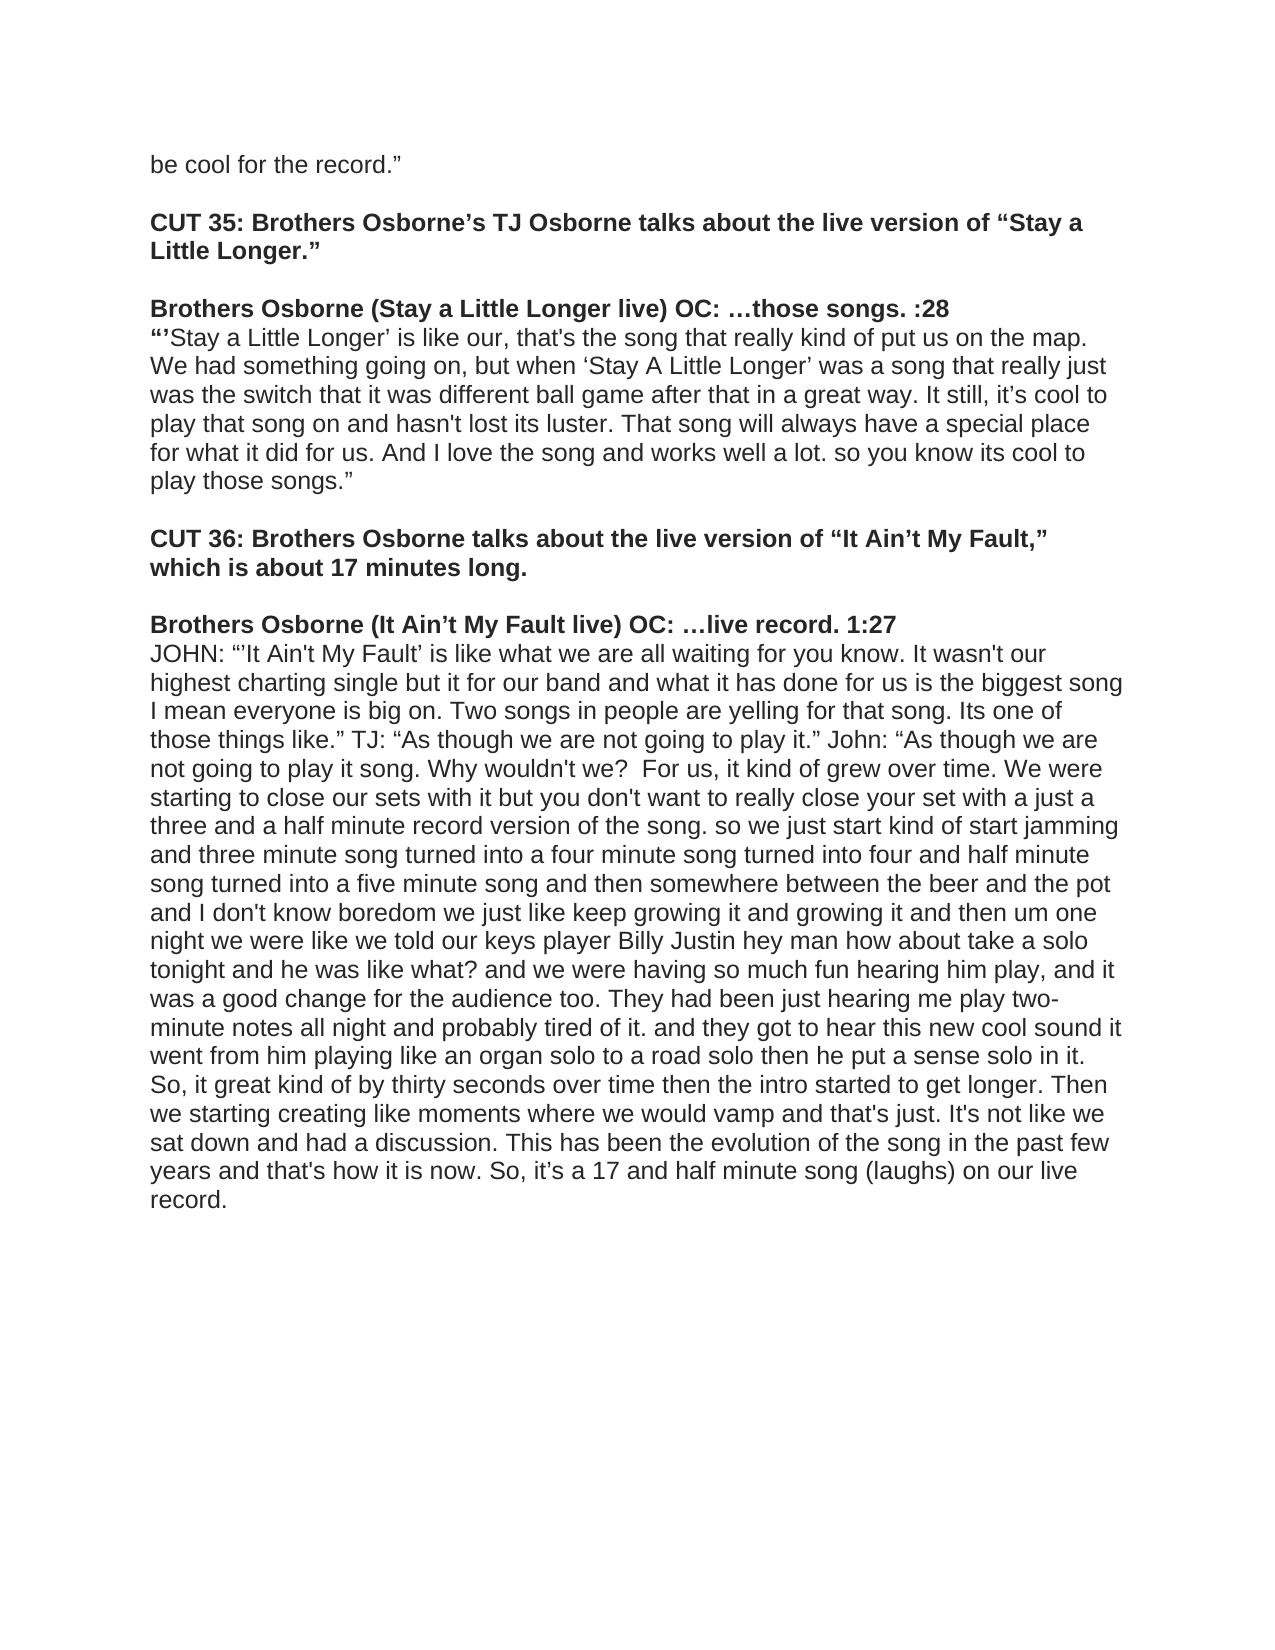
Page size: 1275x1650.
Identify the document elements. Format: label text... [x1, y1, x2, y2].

text JOHN: “’It Ain't My Fault’ is like what we are all waiting for you know. It wasn't our highest charting single but it for our band and what it has done for us is the biggest song I mean everyone is big on. Two songs in people are yelling for that song. Its one of those things like.” TJ: “As though we are not going to play it.” John: “As though we are not going to play it song. Why wouldn't we? For us, it kind of grew over time. We were starting to close our sets with it but you don't want to really close your set with a just a three and a half minute record version of the song. so we just start kind of start jamming and three minute song turned into a four minute song turned into four and half minute song turned into a five minute song and then somewhere between the beer and the pot and I don't know boredom we just like keep growing it and growing it and then um one night we were like we told our keys player Billy Justin hey man how about take a solo tonight and he was like what? and we were having so much fun hearing him play, and it was a good change for the audience too. They had been just hearing me play two-minute notes all night and probably tired of it. and they got to hear this new cool sound it went from him playing like an organ solo to a road solo then he put a sense solo in it. So, it great kind of by thirty seconds over time then the intro started to get longer. Then we starting creating like moments where we would vamp and that's just. It's not like we sat down and had a discussion. This has been the evolution of the song in the past few years and that's how it is now. So, it’s a 17 and half minute song (laughs) on our live record. [150, 639, 1125, 1214]
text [150, 150, 1125, 639]
